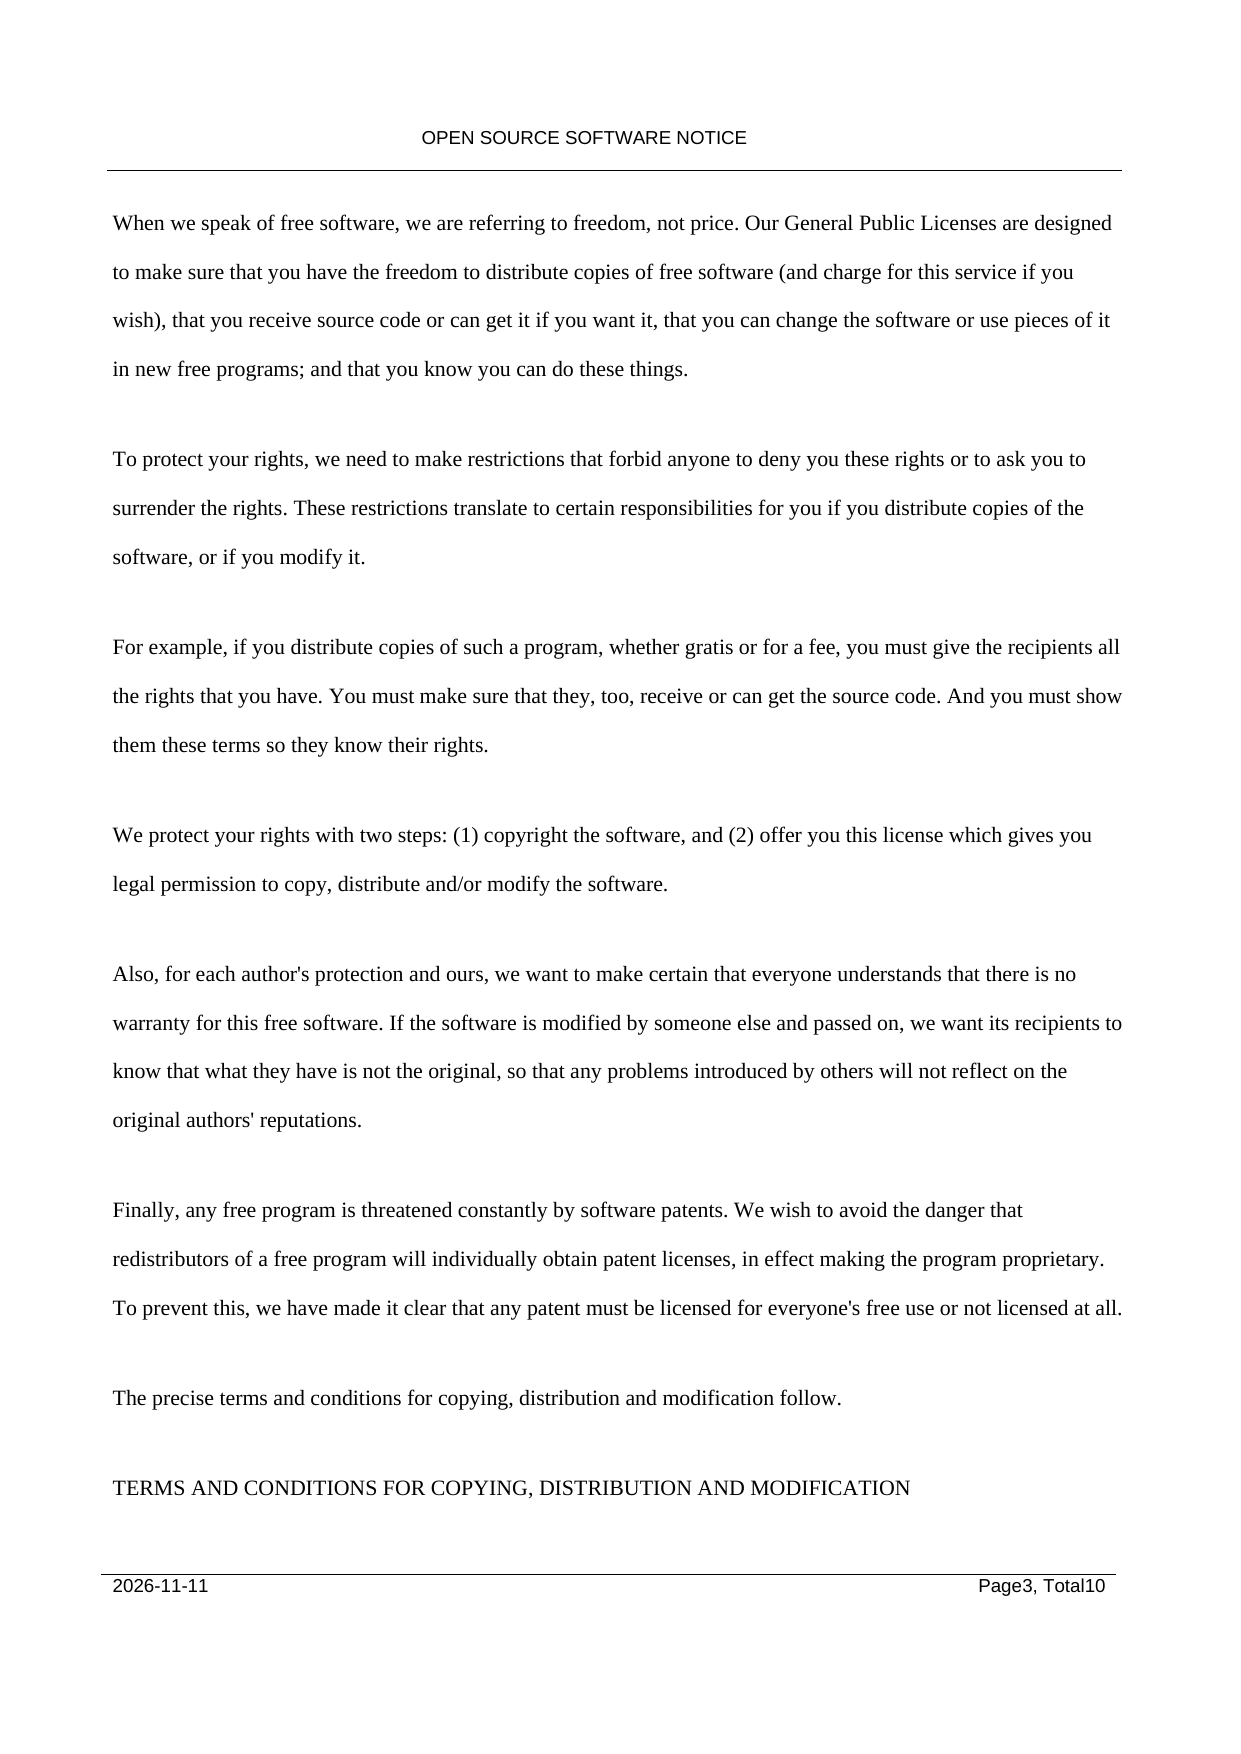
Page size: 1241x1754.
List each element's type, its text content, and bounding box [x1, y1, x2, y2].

text The precise terms and conditions for copying, distribution and modification follow. [112, 1381, 1128, 1414]
text Finally, any free program is threatened constantly by software patents. We wish to avoid the danger that redistributors of a free program will individually obtain patent licenses, in effect making the program proprietary. To prevent this, we have made it clear that any patent must be licensed for everyone's free use or not licensed at all. [112, 1194, 1128, 1324]
text Also, for each author's protection and ours, we want to make certain that everyone understands that there is no warranty for this free software. If the software is modified by someone else and passed on, we want its recipients to know that what they have is not the original, so that any problems introduced by others will not reflect on the original authors' reputations. [112, 957, 1128, 1136]
text For example, if you distribute copies of such a program, whether gratis or for a fee, you must give the recipients all the rights that you have. You must make sure that they, too, receive or can get the source code. And you must show them these terms so they know their rights. [112, 631, 1128, 761]
text When we speak of free software, we are referring to freedom, not price. Our General Public Licenses are designed to make sure that you have the freedom to distribute copies of free software (and charge for this service if you wish), that you receive source code or can get it if you want it, that you can change the software or use pieces of it in new free programs; and that you know you can do these things. [112, 206, 1128, 385]
text TERMS AND CONDITIONS FOR COPYING, DISTRIBUTION AND MODIFICATION [112, 1472, 1128, 1504]
text To protect your rights, we need to make restrictions that forbid anyone to deny you these rights or to ask you to surrender the rights. These restrictions translate to certain responsibilities for you if you distribute copies of the software, or if you modify it. [112, 443, 1128, 573]
text We protect your rights with two steps: (1) copyright the software, and (2) offer you this license which gives you legal permission to copy, distribute and/or modify the software. [112, 818, 1128, 899]
